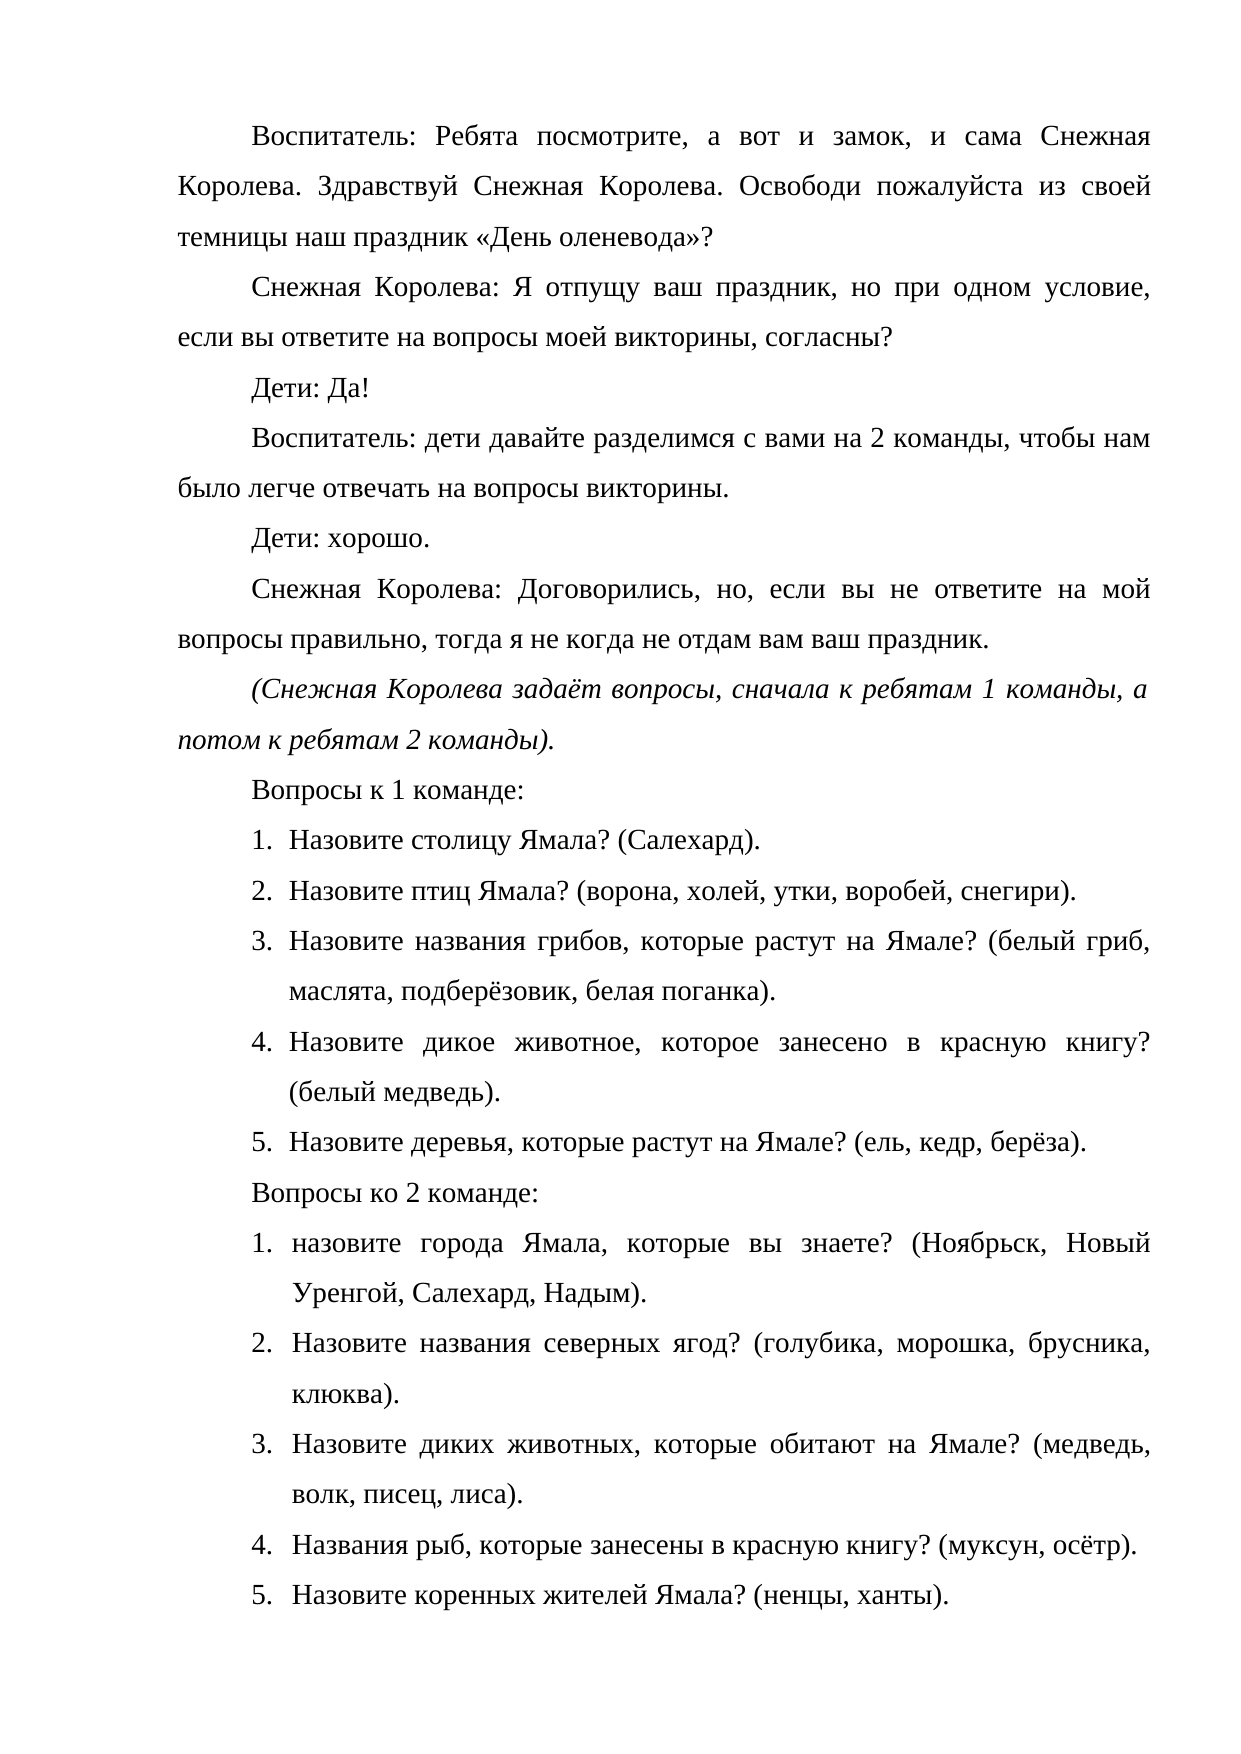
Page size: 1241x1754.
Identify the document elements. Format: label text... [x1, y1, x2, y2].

text Дети: хорошо. [177, 521, 1152, 554]
list Назовите коренных жителей Ямала? (ненцы, ханты). [251, 1577, 1152, 1611]
text Воспитатель: дети давайте разделимся с вами на 2 команды, чтобы нам было легче отвечать на вопросы викторины. [177, 420, 1152, 504]
list Названия рыб, которые занесены в красную книгу? (муксун, осётр). [251, 1527, 1152, 1560]
text Вопросы ко 2 команде: [251, 1175, 1152, 1208]
text Снежная Королева: Я отпущу ваш праздник, но при одном условие, если вы ответите на вопросы моей викторины, согласны? [177, 269, 1152, 353]
text (Снежная Королева задаёт вопросы, сначала к ребятам 1 команды, а потом к ребятам 2 команды). [177, 672, 1152, 755]
text Снежная Королева: Договорились, но, если вы не ответите на мой вопросы правильно, тогда я не когда не отдам вам ваш праздник. [177, 571, 1152, 655]
list Назовите названия грибов, которые растут на Ямале? (белый гриб, маслята, подберёзовик, белая поганка). [251, 923, 1152, 1007]
text Воспитатель: Ребята посмотрите, а вот и замок, и сама Снежная Королева. Здравствуй Снежная Королева. Освободи пожалуйста из своей темницы наш праздник «День оленевода»? [177, 118, 1152, 252]
list Назовите птиц Ямала? (ворона, холей, утки, воробей, снегири). [251, 873, 1152, 906]
list Назовите названия северных ягод? (голубика, морошка, брусника, клюква). [251, 1326, 1152, 1409]
text Дети: Да! [177, 370, 1152, 403]
list Назовите деревья, которые растут на Ямале? (ель, кедр, берёза). [251, 1124, 1152, 1158]
list Назовите дикое животное, которое занесено в красную книгу? (белый медведь). [251, 1024, 1152, 1108]
list Назовите столицу Ямала? (Салехард). [251, 822, 1152, 856]
text Вопросы к 1 команде: [177, 772, 1152, 806]
list назовите города Ямала, которые вы знаете? (Ноябрьск, Новый Уренгой, Салехард, Надым). [251, 1225, 1152, 1309]
list Назовите диких животных, которые обитают на Ямале? (медведь, волк, писец, лиса). [251, 1426, 1152, 1510]
